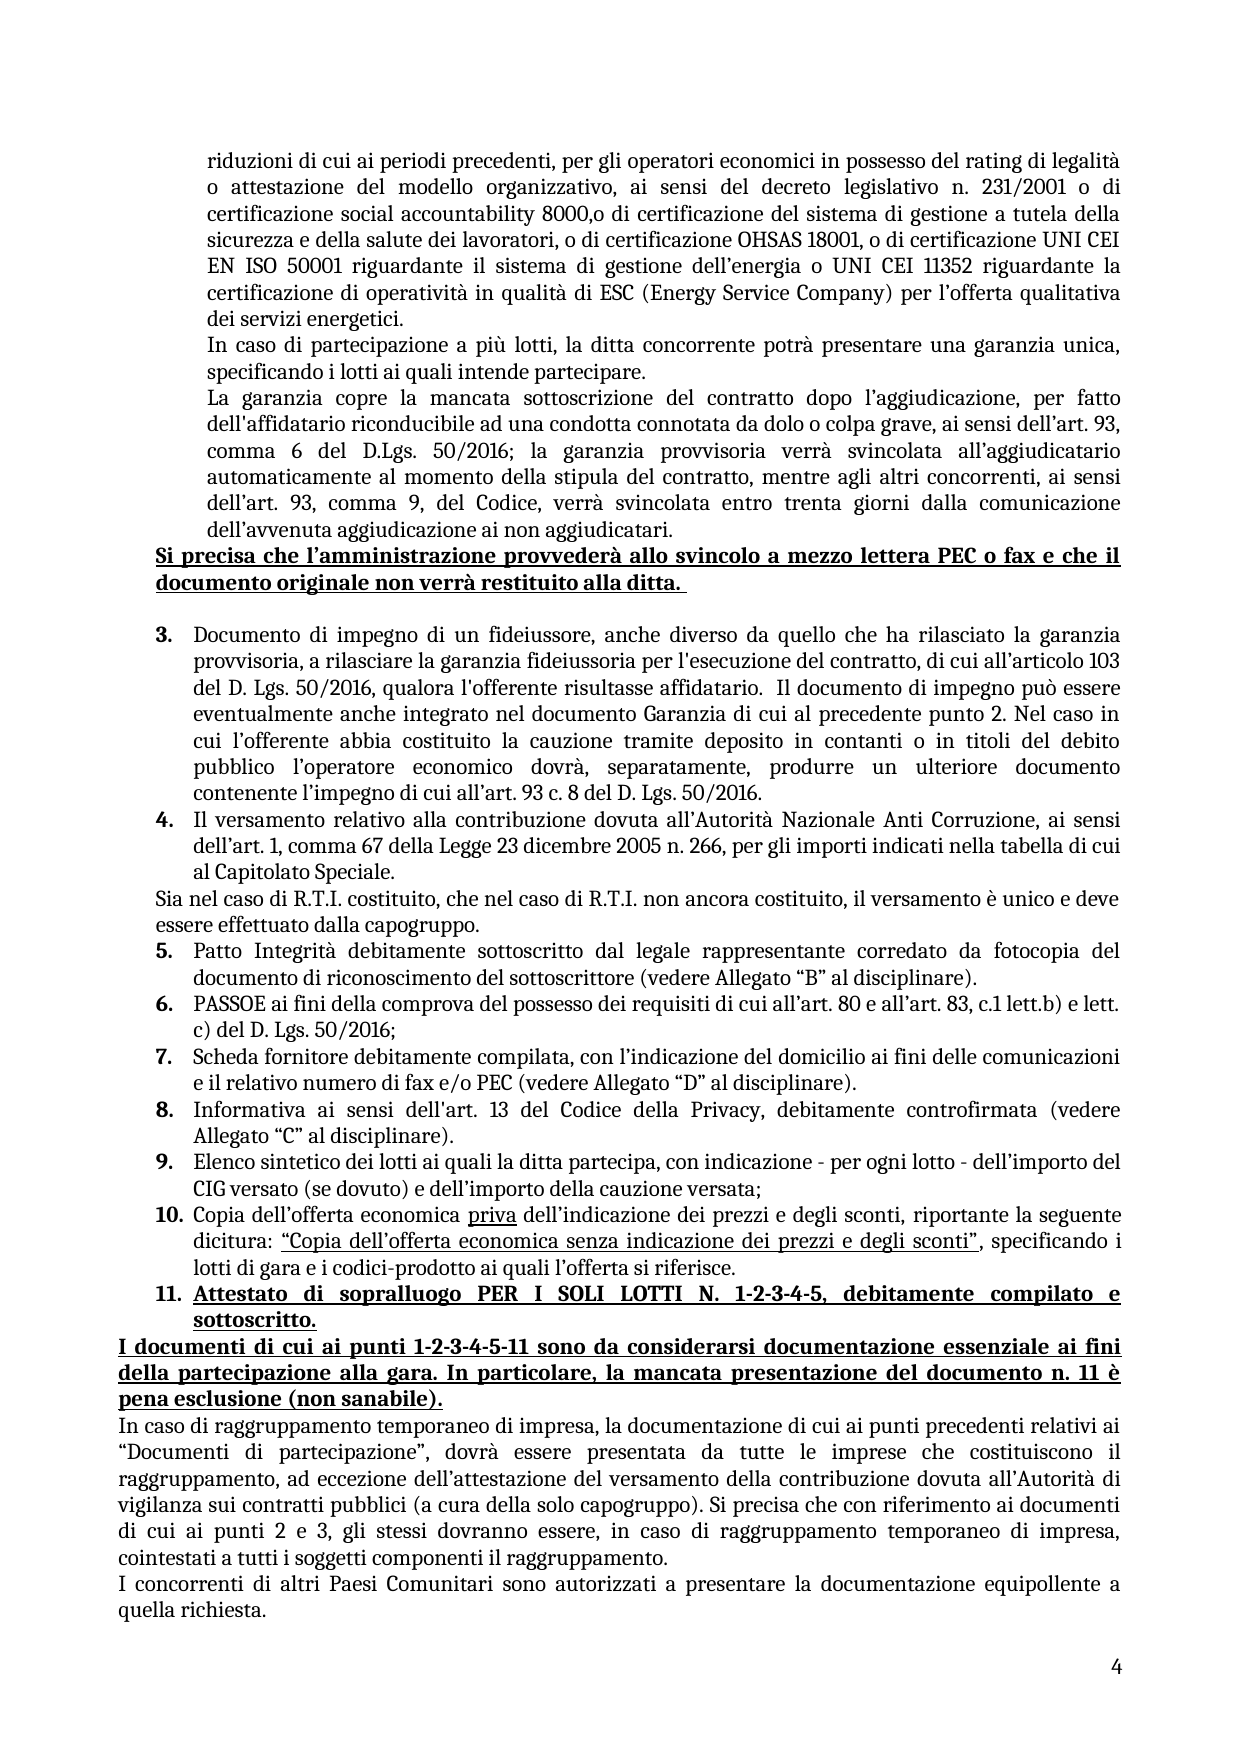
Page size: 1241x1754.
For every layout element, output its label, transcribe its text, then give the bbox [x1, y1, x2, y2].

list Informativa ai sensi dell'art. 13 del Codice della Privacy, debitamente controfirmata (vedere Allegato “C” al disciplinare). [156, 1096, 1122, 1149]
text I documenti di cui ai punti 1-2-3-4-5-11 sono da considerarsi documentazione essenziale ai fini della partecipazione alla gara. In particolare, la mancata presentazione del documento n. 11 è pena esclusione (non sanabile). [118, 1333, 1122, 1356]
text In caso di raggruppamento temporaneo di impresa, la documentazione di cui ai punti precedenti relativi ai “Documenti di partecipazione”, dovrà essere presentata da tutte le imprese che costituiscono il raggruppamento, ad eccezione dell’attestazione del versamento della contribuzione dovuta all’Autorità di vigilanza sui contratti pubblici (a cura della solo capogruppo). Si precisa che con riferimento ai documenti di cui ai punti 2 e 3, gli stessi dovranno essere, in caso di raggruppamento temporaneo di impresa, cointestati a tutti i soggetti componenti il raggruppamento. [118, 1413, 1122, 1571]
text I documenti di cui ai punti 1-2-3-4-5-11 sono da considerarsi documentazione essenziale ai fini della partecipazione alla gara. In particolare, la mancata presentazione del documento n. 11 è pena esclusione (non sanabile). [118, 1357, 1122, 1413]
text I concorrenti di altri Paesi Comunitari sono autorizzati a presentare la documentazione equipollente a quella richiesta. [118, 1571, 1122, 1623]
list PASSOE ai fini della comprova del possesso dei requisiti di cui all’art. 80 e all’art. 83, c.1 lett.b) e lett. c) del D. Lgs. 50/2016; [156, 991, 1122, 1044]
text Si precisa che l’amministrazione provvederà allo svincolo a mezzo lettera PEC o fax e che il documento originale non verrà restituito alla ditta. [156, 543, 1122, 596]
list Attestato di sopralluogo PER I SOLI LOTTI N. 1-2-3-4-5, debitamente compilato e sottoscritto. [156, 1281, 1122, 1333]
text La garanzia copre la mancata sottoscrizione del contratto dopo l’aggiudicazione, per fatto dell'affidatario riconducibile ad una condotta connotata da dolo o colpa grave, ai sensi dell’art. 93, comma 6 del D.Lgs. 50/2016; la garanzia provvisoria verrà svincolata all’aggiudicatario automaticamente al momento della stipula del contratto, mentre agli altri concorrenti, ai sensi dell’art. 93, comma 9, del Codice, verrà svincolata entro trenta giorni dalla comunicazione dell’avvenuta aggiudicazione ai non aggiudicatari. [207, 385, 1122, 543]
list Il versamento relativo alla contribuzione dovuta all’Autorità Nazionale Anti Corruzione, ai sensi dell’art. 1, comma 67 della Legge 23 dicembre 2005 n. 266, per gli importi indicati nella tabella di cui al Capitolato Speciale. [156, 806, 1122, 886]
list Patto Integrità debitamente sottoscritto dal legale rappresentante corredato da fotocopia del documento di riconoscimento del sottoscrittore (vedere Allegato “B” al disciplinare). [156, 938, 1122, 991]
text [207, 148, 1122, 332]
text Sia nel caso di R.T.I. costituito, che nel caso di R.T.I. non ancora costituito, il versamento è unico e deve essere effettuato dalla capogruppo. [156, 886, 1122, 938]
list Documento di impegno di un fideiussore, anche diverso da quello che ha rilasciato la garanzia provvisoria, a rilasciare la garanzia fideiussoria per l'esecuzione del contratto, di cui all’articolo 103 del D. Lgs. 50/2016, qualora l'offerente risultasse affidatario. Il documento di impegno può essere eventualmente anche integrato nel documento Garanzia di cui al precedente punto 2. Nel caso in cui l’offerente abbia costituito la cauzione tramite deposito in contanti o in titoli del debito pubblico l’operatore economico dovrà, separatamente, produrre un ulteriore documento contenente l’impegno di cui all’art. 93 c. 8 del D. Lgs. 50/2016. [156, 622, 1122, 806]
list Scheda fornitore debitamente compilata, con l’indicazione del domicilio ai fini delle comunicazioni e il relativo numero di fax e/o PEC (vedere Allegato “D” al disciplinare). [156, 1044, 1122, 1096]
text In caso di partecipazione a più lotti, la ditta concorrente potrà presentare una garanzia unica, specificando i lotti ai quali intende partecipare. [207, 332, 1122, 385]
list Copia dell’offerta economica priva dell’indicazione dei prezzi e degli sconti, riportante la seguente dicitura: “Copia dell’offerta economica senza indicazione dei prezzi e degli sconti”, specificando i lotti di gara e i codici-prodotto ai quali l’offerta si riferisce. [156, 1202, 1122, 1281]
list Elenco sintetico dei lotti ai quali la ditta partecipa, con indicazione - per ogni lotto - dell’importo del CIG versato (se dovuto) e dell’importo della cauzione versata; [156, 1149, 1122, 1202]
